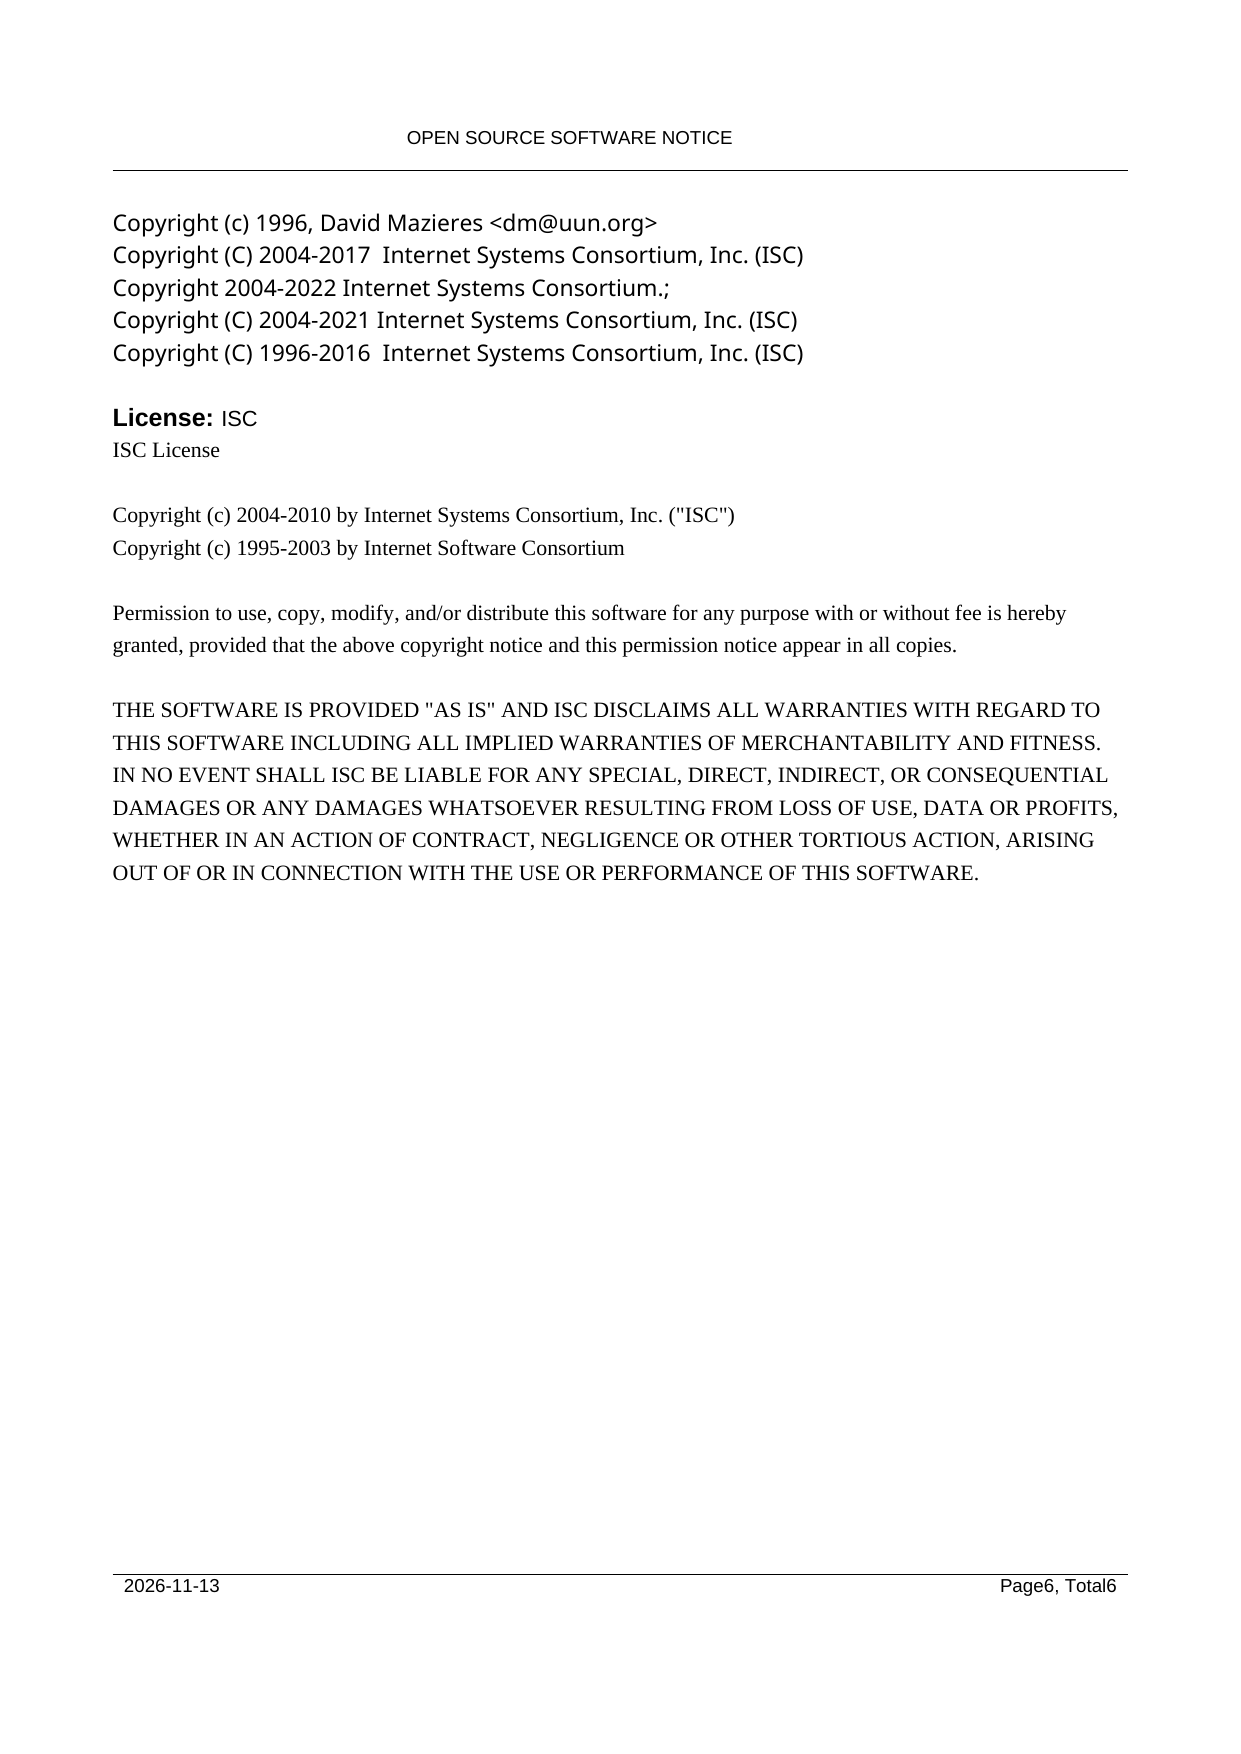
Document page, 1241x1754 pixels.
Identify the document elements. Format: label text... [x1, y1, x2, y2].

text ISC License Copyright (c) 2004-2010 by Internet Systems Consortium, Inc. ("ISC") Copyright (c) 1995-2003 by Internet Software Consortium Permission to use, copy, modify, and/or distribute this software for any purpose with or without fee is hereby granted, provided that the above copyright notice and this permission notice appear in all copies. THE SOFTWARE IS PROVIDED "AS IS" AND ISC DISCLAIMS ALL WARRANTIES WITH REGARD TO THIS SOFTWARE INCLUDING ALL IMPLIED WARRANTIES OF MERCHANTABILITY AND FITNESS. IN NO EVENT SHALL ISC BE LIABLE FOR ANY SPECIAL, DIRECT, INDIRECT, OR CONSEQUENTIAL DAMAGES OR ANY DAMAGES WHATSOEVER RESULTING FROM LOSS OF USE, DATA OR PROFITS, WHETHER IN AN ACTION OF CONTRACT, NEGLIGENCE OR OTHER TORTIOUS ACTION, ARISING OUT OF OR IN CONNECTION WITH THE USE OR PERFORMANCE OF THIS SOFTWARE. [112, 434, 1128, 889]
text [112, 206, 1128, 401]
text License: ISC [112, 401, 1128, 434]
